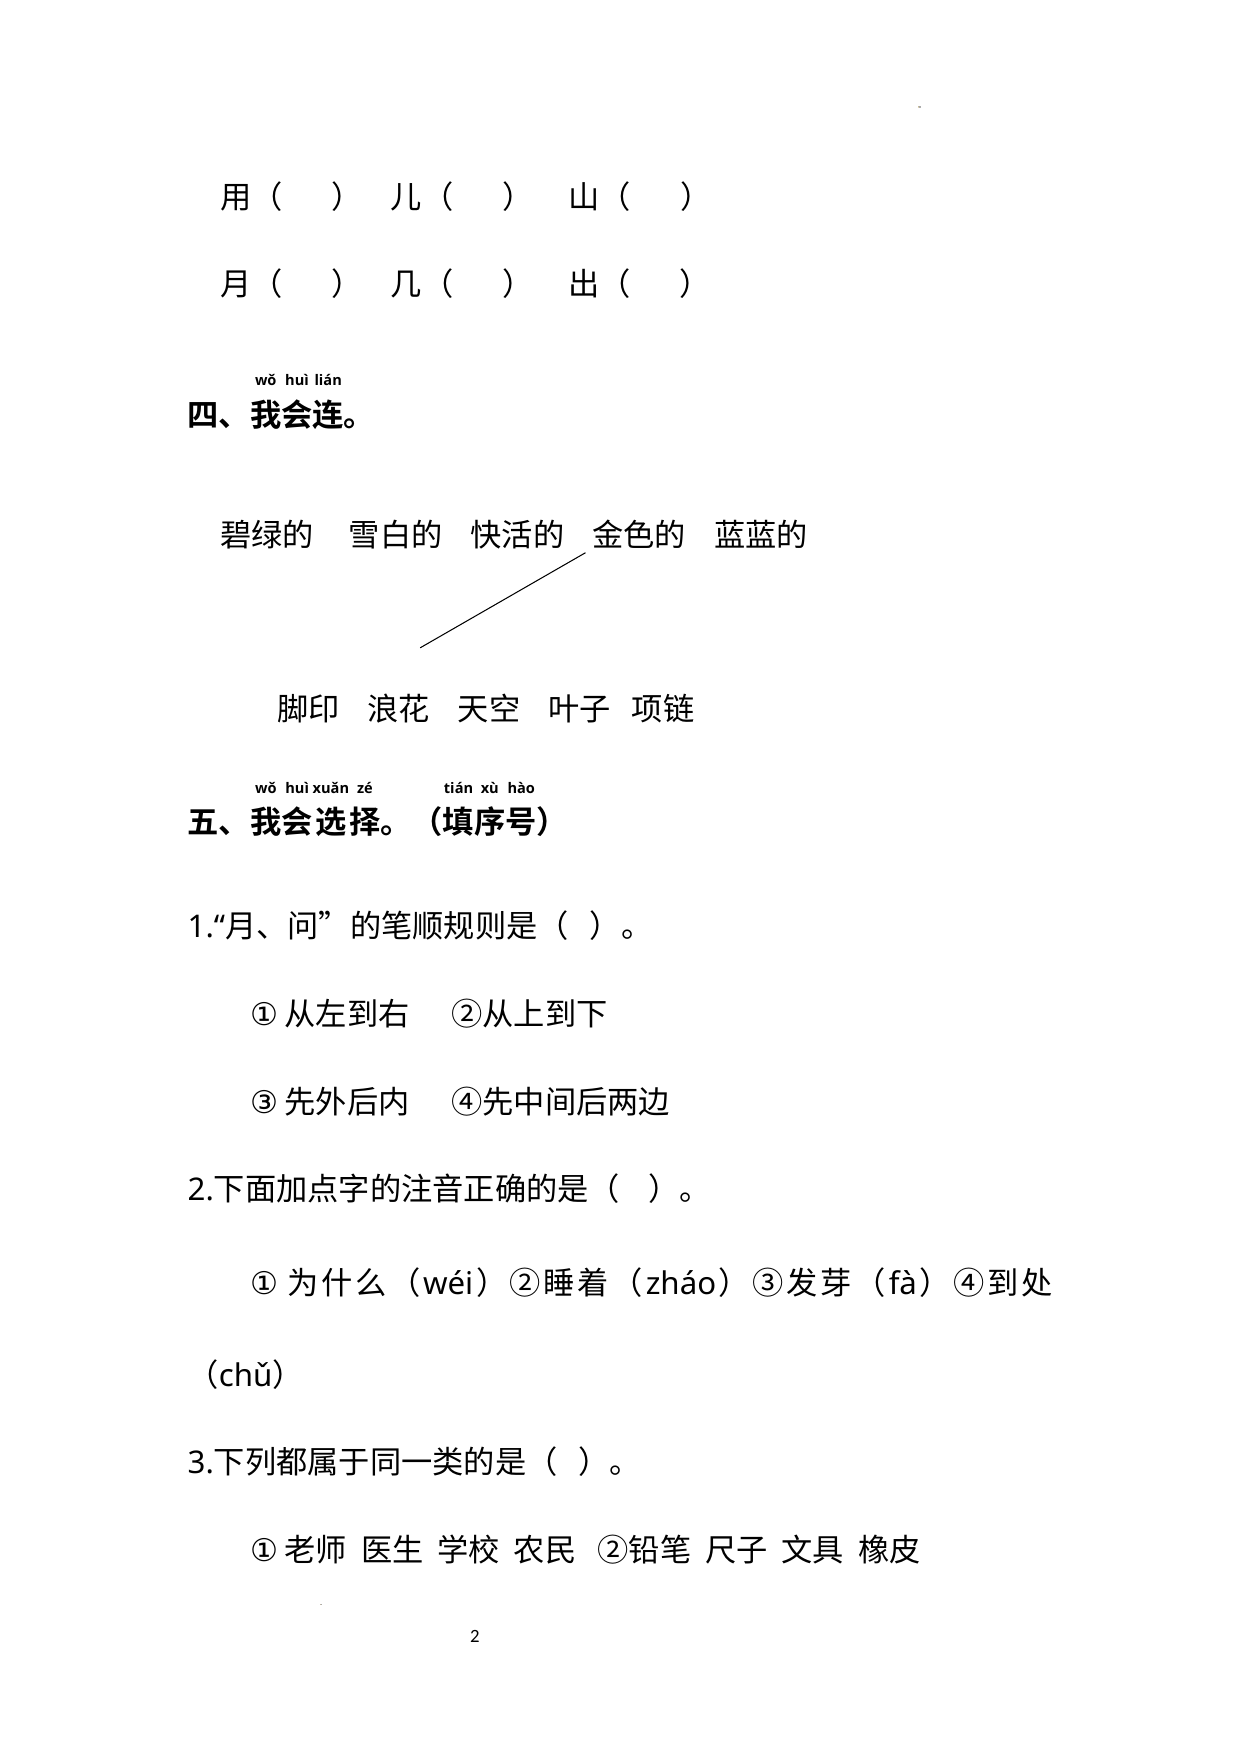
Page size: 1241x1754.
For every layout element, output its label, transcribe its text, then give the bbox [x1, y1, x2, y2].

list 四、。 [187, 354, 1053, 451]
list 五、。（） [187, 762, 1053, 859]
list 月（ ） 几（ ） 出（ ） [187, 250, 1053, 315]
list 用（ ） 儿（ ） 山（ ） [187, 162, 1053, 227]
list ①老师 医生 学校 农民 ②铅笔 尺子 文具 橡皮 [187, 1515, 1053, 1580]
list 3.下列都属于同一类的是（ ）。 [187, 1428, 1053, 1493]
list 1.“月、问”的笔顺规则是（ ）。 [187, 892, 1053, 957]
list ①从左到右 ②从上到下 [187, 979, 1053, 1044]
list 碧绿的 雪白的 快活的 金色的 蓝蓝的 [187, 500, 1053, 565]
list 2.下面加点字的注音正确的是（ ）。 [187, 1155, 1053, 1220]
list ③先外后内 ④先中间后两边 [187, 1067, 1053, 1132]
list 脚印 浪花 天空 叶子 项链 [187, 674, 1053, 739]
list ①为什么（wéi）②睡着（zháo）③发芽（fà）④到处（chǔ） [187, 1242, 1053, 1405]
